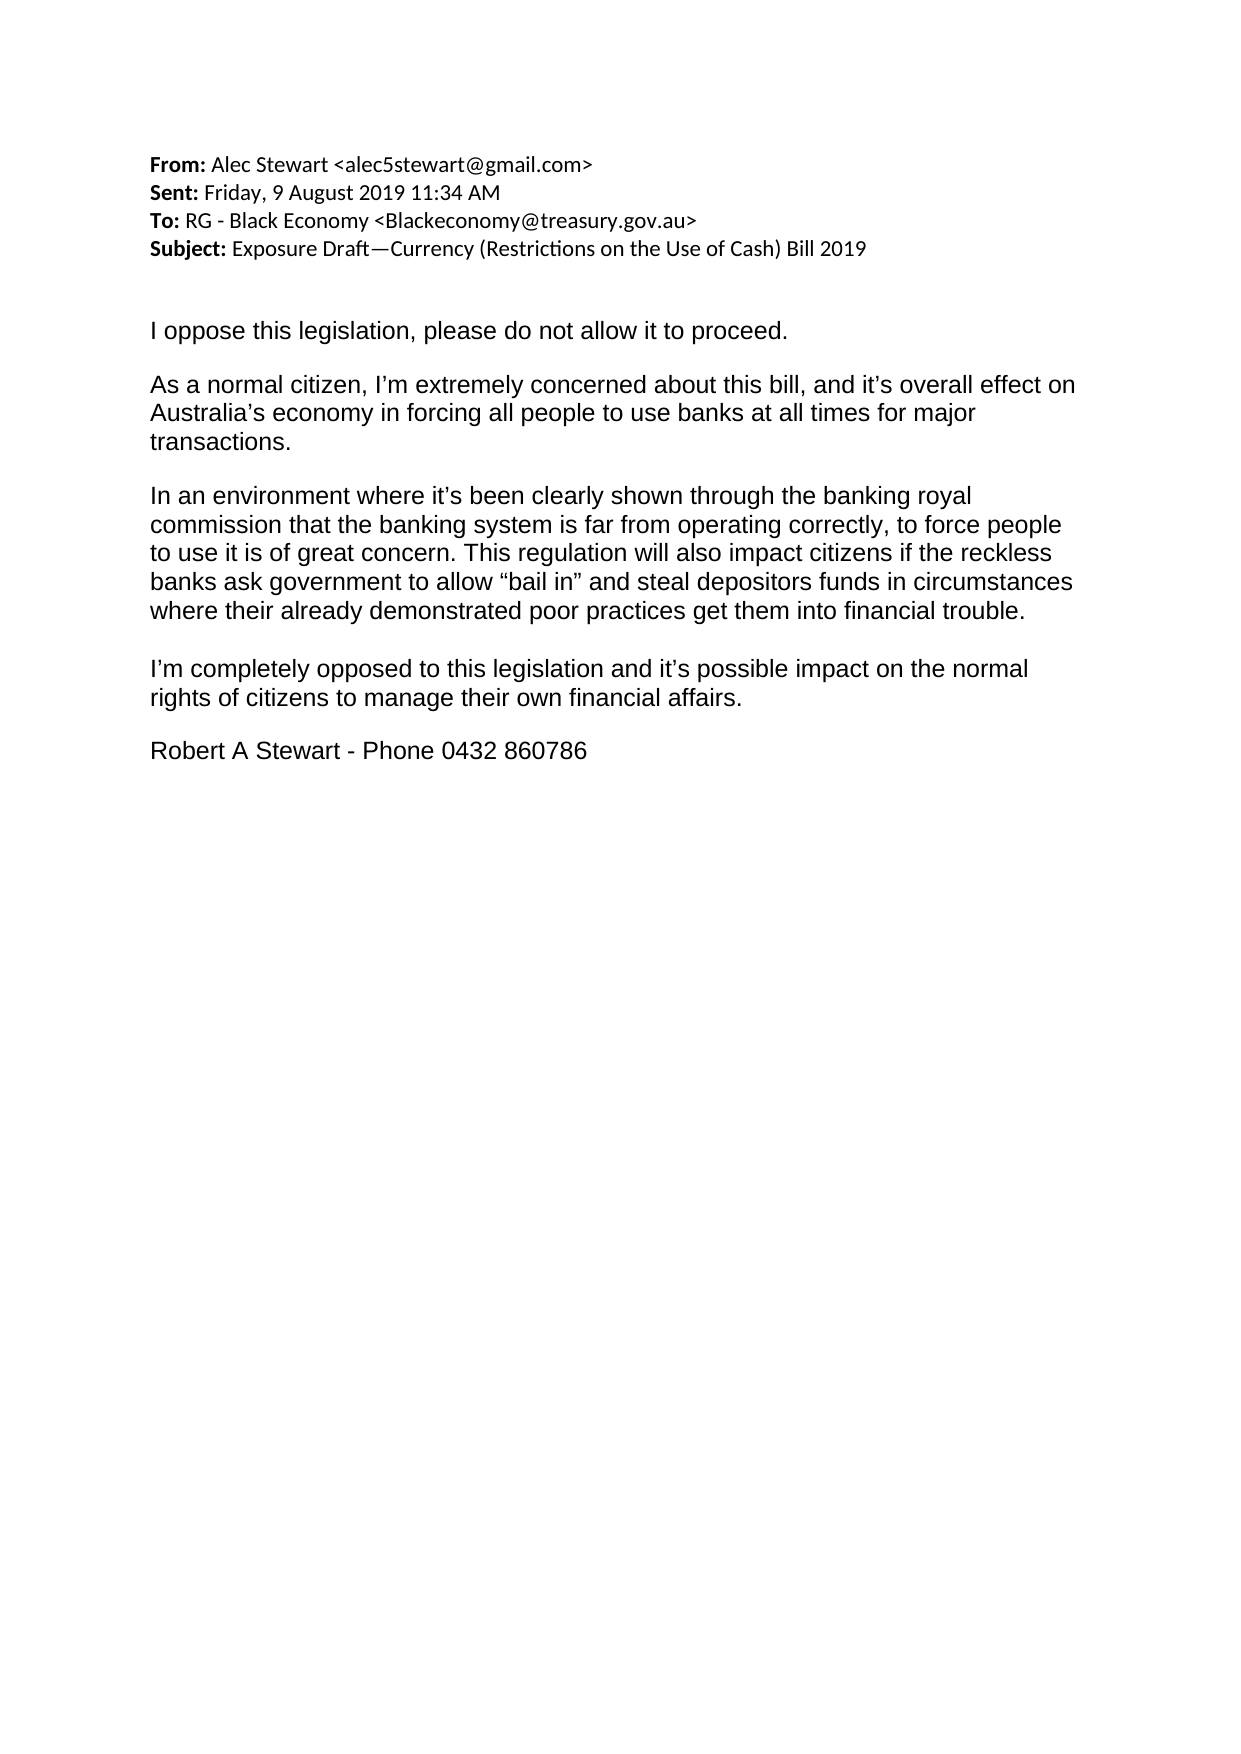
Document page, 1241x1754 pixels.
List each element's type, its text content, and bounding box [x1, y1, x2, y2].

text In an environment where it’s been clearly shown through the banking royal commission that the banking system is far from operating correctly, to force people to use it is of great concern. This regulation will also impact citizens if the reckless banks ask government to allow “bail in” and steal depositors funds in circumstances where their already demonstrated poor practices get them into financial trouble. [150, 481, 1090, 624]
text I oppose this legislation, please do not allow it to proceed. [150, 316, 1090, 344]
text From: Alec Stewart <alec5stewart@gmail.com> Sent: Friday, 9 August 2019 11:34 AM To: RG - Black Economy <Blackeconomy@treasury.gov.au> Subject: Exposure Draft—Currency (Restrictions on the Use of Cash) Bill 2019 [150, 150, 1090, 262]
text I’m completely opposed to this legislation and it’s possible impact on the normal rights of citizens to manage their own financial affairs. [150, 654, 1090, 711]
text As a normal citizen, I’m extremely concerned about this bill, and it’s overall effect on Australia’s economy in forcing all people to use banks at all times for major transactions. [150, 369, 1090, 456]
text Robert A Stewart - Phone 0432 860786 [150, 736, 1090, 765]
